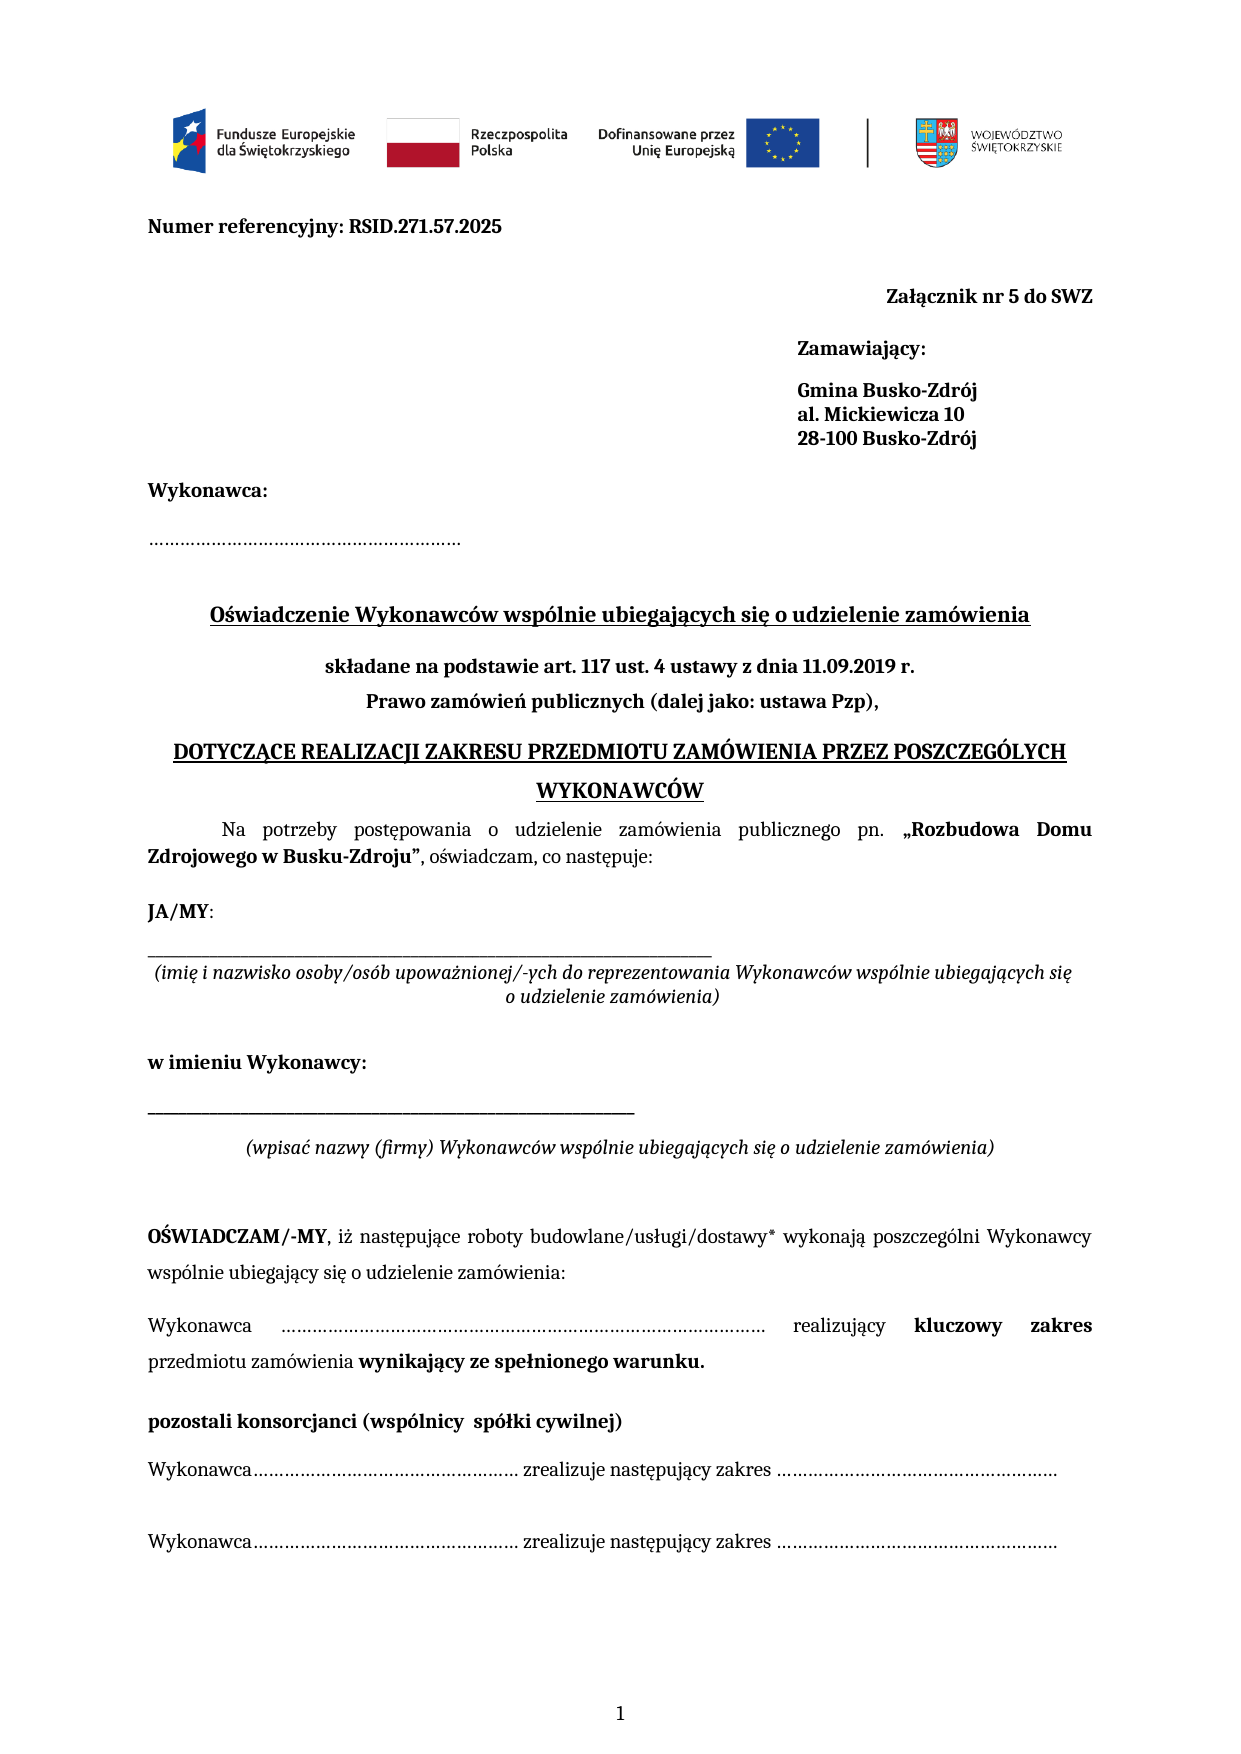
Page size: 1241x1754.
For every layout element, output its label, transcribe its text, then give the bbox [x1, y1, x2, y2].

text Wykonawca…………………………………………… zrealizuje następujący zakres ……………………………………………… [148, 1529, 1093, 1553]
text Na potrzeby postępowania o udzielenie zamówienia publicznego pn. „Rozbudowa Domu Zdrojowego w Busku-Zdroju”, oświadczam, co następuje: [148, 818, 1093, 869]
text OŚWIADCZAM/-MY, iż następujące roboty budowlane/usługi/dostawy* wykonają poszczególni Wykonawcy wspólnie ubiegający się o udzielenie zamówienia: [148, 1225, 1093, 1285]
picture [147, 89, 1086, 196]
text Wykonawca ………………………………………………………………………………… realizujący kluczowy zakres przedmiotu zamówienia wynikający ze spełnionego warunku. [148, 1314, 1093, 1373]
text Wykonawca…………………………………………… zrealizuje następujący zakres ……………………………………………… [148, 1457, 1093, 1481]
text w imieniu Wykonawcy: [148, 1051, 1093, 1075]
text Prawo zamówień publicznych (dalej jako: ustawa Pzp), [148, 690, 1093, 714]
text _________________________________________________________________________ [148, 937, 1122, 961]
text al. Mickiewicza 10 [797, 403, 1093, 427]
text (imię i nazwisko osoby/osób upoważnionej/-ych do reprezentowania Wykonawców wspólnie ubiegających się o udzielenie zamówienia) [148, 961, 1078, 1008]
text Wykonawca: [148, 478, 1093, 502]
text składane na podstawie art. 117 ust. 4 ustawy z dnia 11.09.2019 r. [148, 654, 1093, 678]
text _______________________________________________________________ [148, 1093, 1093, 1117]
text Załącznik nr 5 do SWZ [694, 285, 1093, 309]
text Oświadczenie Wykonawców wspólnie ubiegających się o udzielenie zamówienia [148, 602, 1093, 629]
text DOTYCZĄCE REALIZACJI ZAKRESU PRZEDMIOTU ZAMÓWIENIA PRZEZ POSZCZEGÓLYCH WYKONAWCÓW [148, 739, 1093, 804]
text …………………………………………………… [148, 526, 472, 550]
text 28-100 Busko-Zdrój [797, 427, 1093, 451]
text pozostali konsorcjanci (wspólnicy spółki cywilnej) [148, 1409, 1093, 1433]
text Zamawiający: [797, 337, 1093, 361]
text Gmina Busko-Zdrój [797, 379, 1093, 403]
text JA/MY: [148, 900, 1093, 924]
text (wpisać nazwy (firmy) Wykonawców wspólnie ubiegających się o udzielenie zamówienia) [148, 1136, 1093, 1160]
